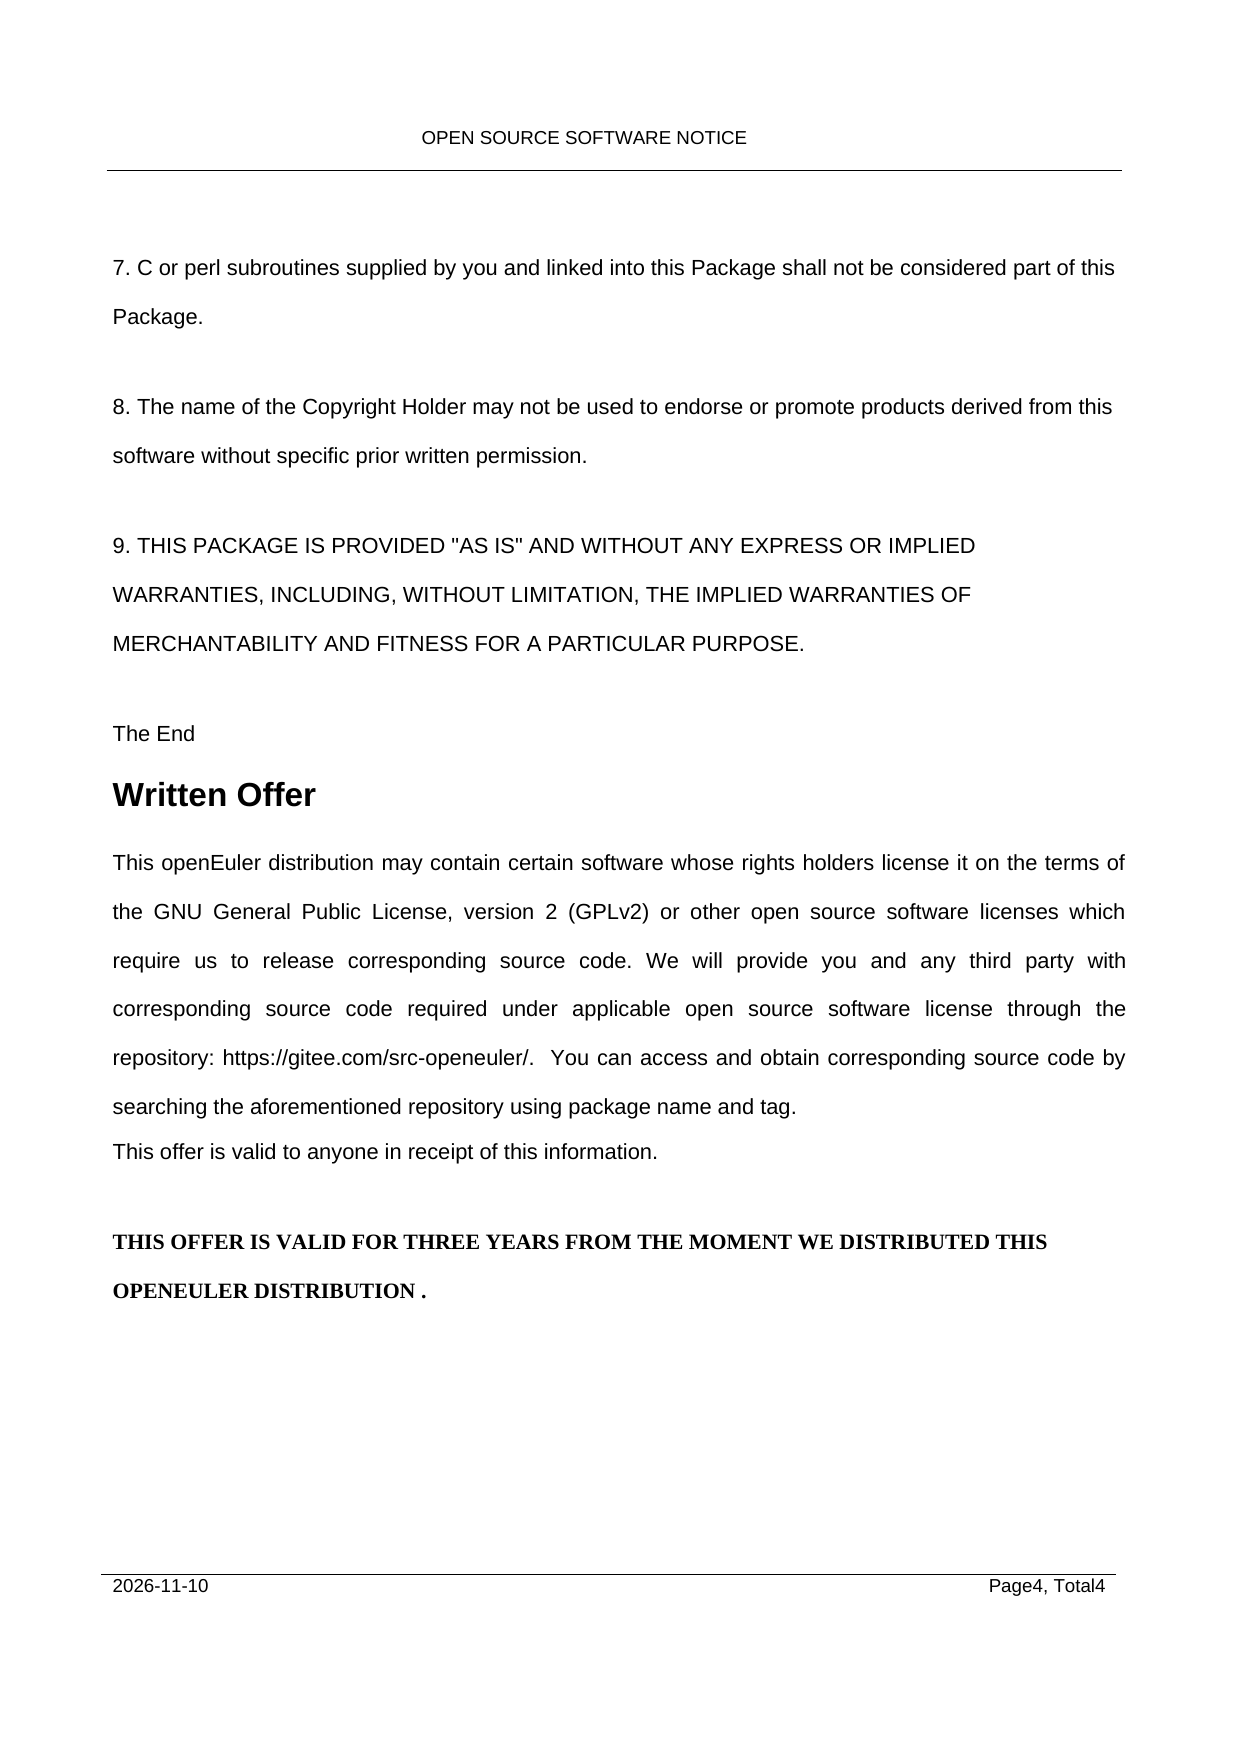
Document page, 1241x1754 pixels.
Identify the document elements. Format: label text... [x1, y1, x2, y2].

text This openEuler distribution may contain certain software whose rights holders license it on the terms of the GNU General Public License, version 2 (GPLv2) or other open source software licenses which require us to release corresponding source code. We will provide you and any third party with corresponding source code required under applicable open source software license through the repository: https://gitee.com/src-openeuler/. You can access and obtain corresponding source code by searching the aforementioned repository using package name and tag. [112, 846, 1128, 1123]
text Written Offer [112, 762, 1128, 827]
text 9. THIS PACKAGE IS PROVIDED "AS IS" AND WITHOUT ANY EXPRESS OR IMPLIED WARRANTIES, INCLUDING, WITHOUT LIMITATION, THE IMPLIED WARRANTIES OF MERCHANTABILITY AND FITNESS FOR A PARTICULAR PURPOSE. [112, 529, 1128, 659]
text 7. C or perl subroutines supplied by you and linked into this Package shall not be considered part of this Package. [112, 251, 1128, 333]
text The End [112, 717, 1128, 749]
text THIS OFFER IS VALID FOR THREE YEARS FROM THE MOMENT WE DISTRIBUTED THIS OPENEULER DISTRIBUTION . [112, 1225, 1128, 1307]
text This offer is valid to anyone in receipt of this information. [112, 1135, 1128, 1168]
text 8. The name of the Copyright Holder may not be used to endorse or promote products derived from this software without specific prior written permission. [112, 390, 1128, 472]
